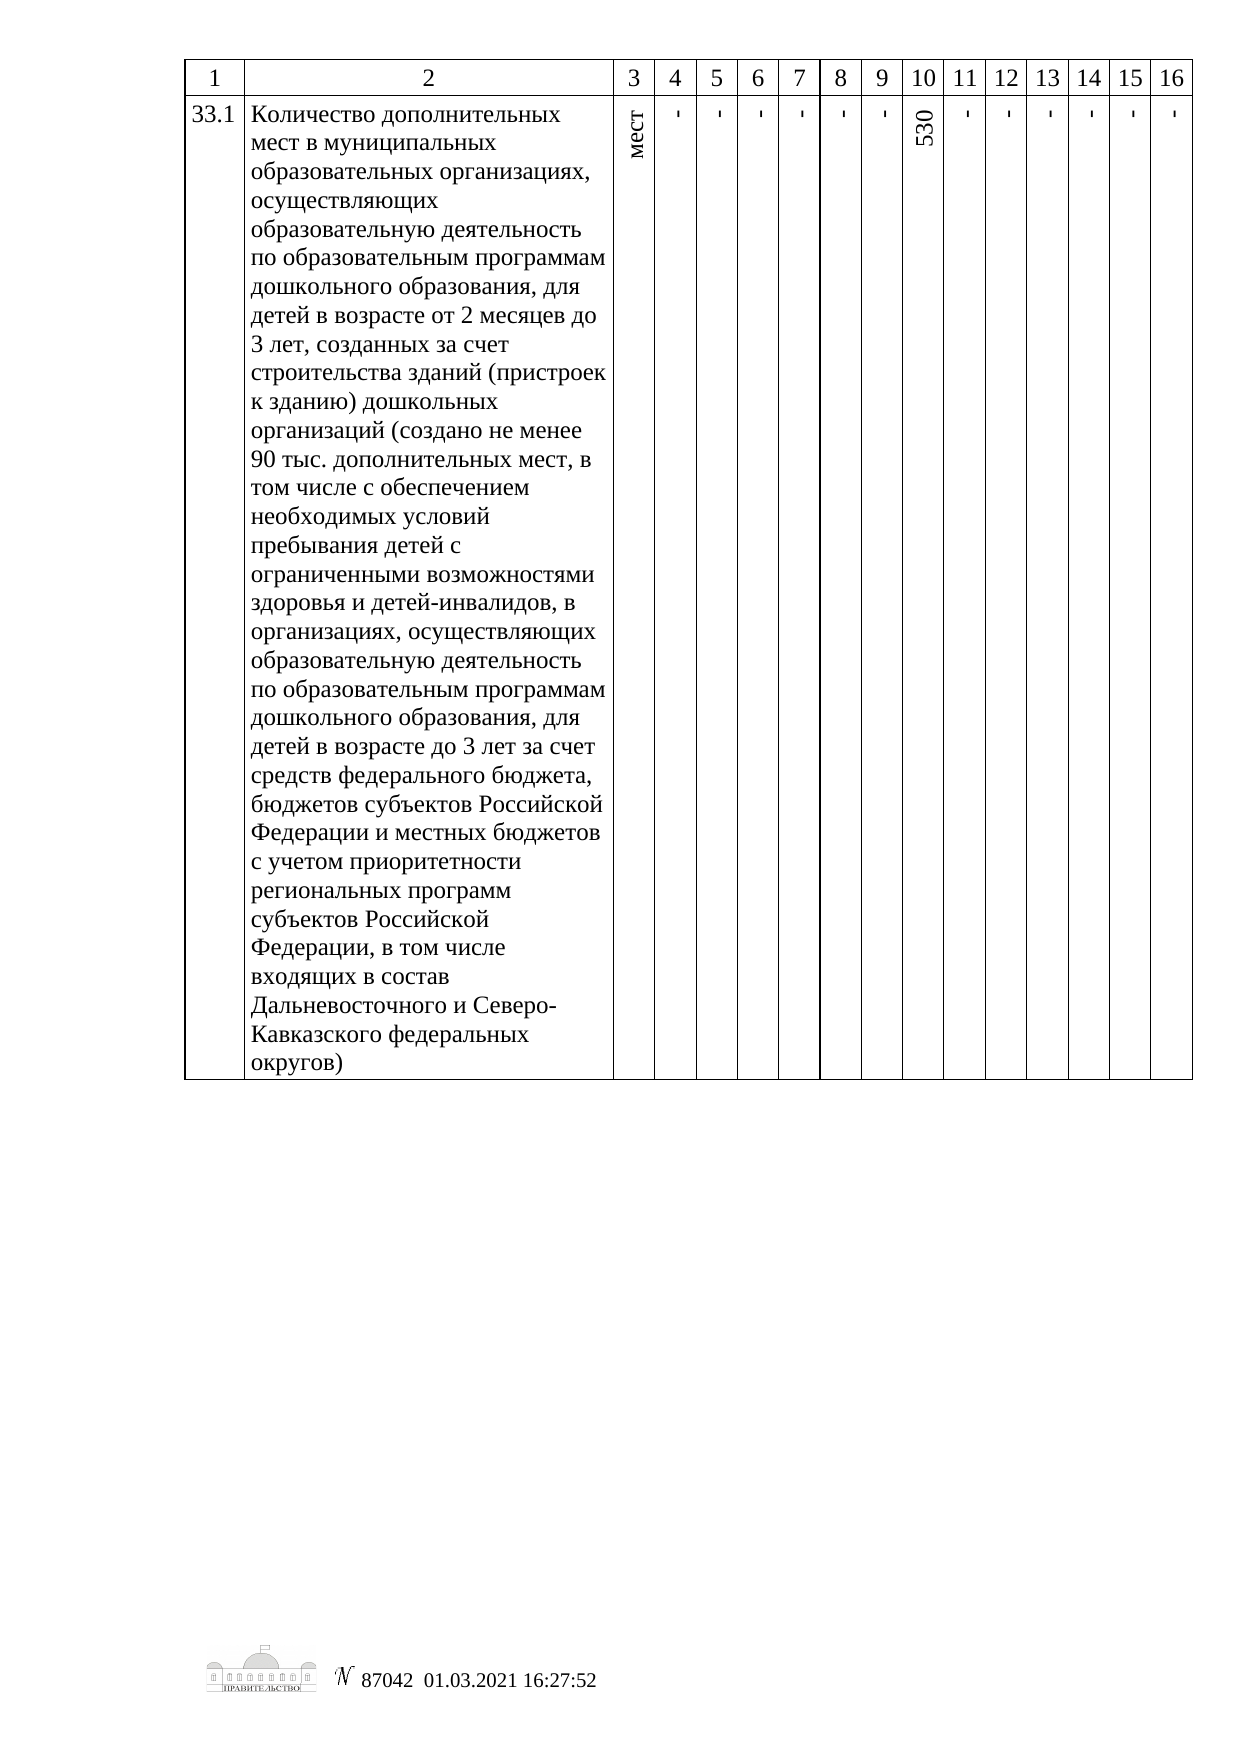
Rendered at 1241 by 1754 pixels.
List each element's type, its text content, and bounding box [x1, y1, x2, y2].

table_cell - [1027, 96, 1068, 1079]
table_cell - [862, 96, 902, 1079]
picture [206, 1645, 317, 1692]
table_header 9 [862, 60, 902, 95]
table_header 8 [821, 60, 861, 95]
table_cell - [944, 96, 985, 1079]
table_header 1 [186, 60, 244, 95]
table_cell - [986, 96, 1026, 1079]
table_cell - [655, 96, 696, 1079]
table_cell - [779, 96, 819, 1079]
picture [330, 1663, 359, 1687]
table_cell - [821, 96, 861, 1079]
table_cell - [1069, 96, 1109, 1079]
table_cell - [738, 96, 778, 1079]
table_header 12 [986, 60, 1026, 95]
table_header 3 [614, 60, 654, 95]
table_cell Количество дополнительных мест в муниципальных образовательных организациях, осуществляющих образовательную деятельность по образовательным программам дошкольного образования, для детей в возрасте от 2 месяцев до 3 лет, созданных за счет строительства зданий (пристроек к зданию) дошкольных организаций (создано не менее 90 тыс. дополнительных мест, в том числе с обеспечением необходимых условий пребывания детей с ограниченными возможностями здоровья и детей-инвалидов, в организациях, осуществляющих образовательную деятельность по образовательным программам дошкольного образования, для детей в возрасте до 3 лет за счет средств федерального бюджета, бюджетов субъектов Российской Федерации и местных бюджетов с учетом приоритетности региональных программ субъектов Российской Федерации, в том числе входящих в состав Дальневосточного и Северо-Кавказского федеральных округов) [245, 96, 613, 1079]
table_header 4 [655, 60, 696, 95]
table_header 10 [903, 60, 943, 95]
table_cell 530 [903, 96, 943, 1079]
table_cell 33.1 [186, 96, 244, 1079]
table_header 14 [1069, 60, 1109, 95]
table_cell - [697, 96, 737, 1079]
table_header 16 [1151, 60, 1192, 95]
table_cell мест [614, 96, 654, 1079]
table_header 2 [245, 60, 613, 95]
table_header 13 [1027, 60, 1068, 95]
table_header 7 [779, 60, 819, 95]
table_cell - [1110, 96, 1150, 1079]
table_cell - [1151, 96, 1192, 1079]
table_header 15 [1110, 60, 1150, 95]
table_header 5 [697, 60, 737, 95]
table_header 6 [738, 60, 778, 95]
table_header 11 [944, 60, 985, 95]
